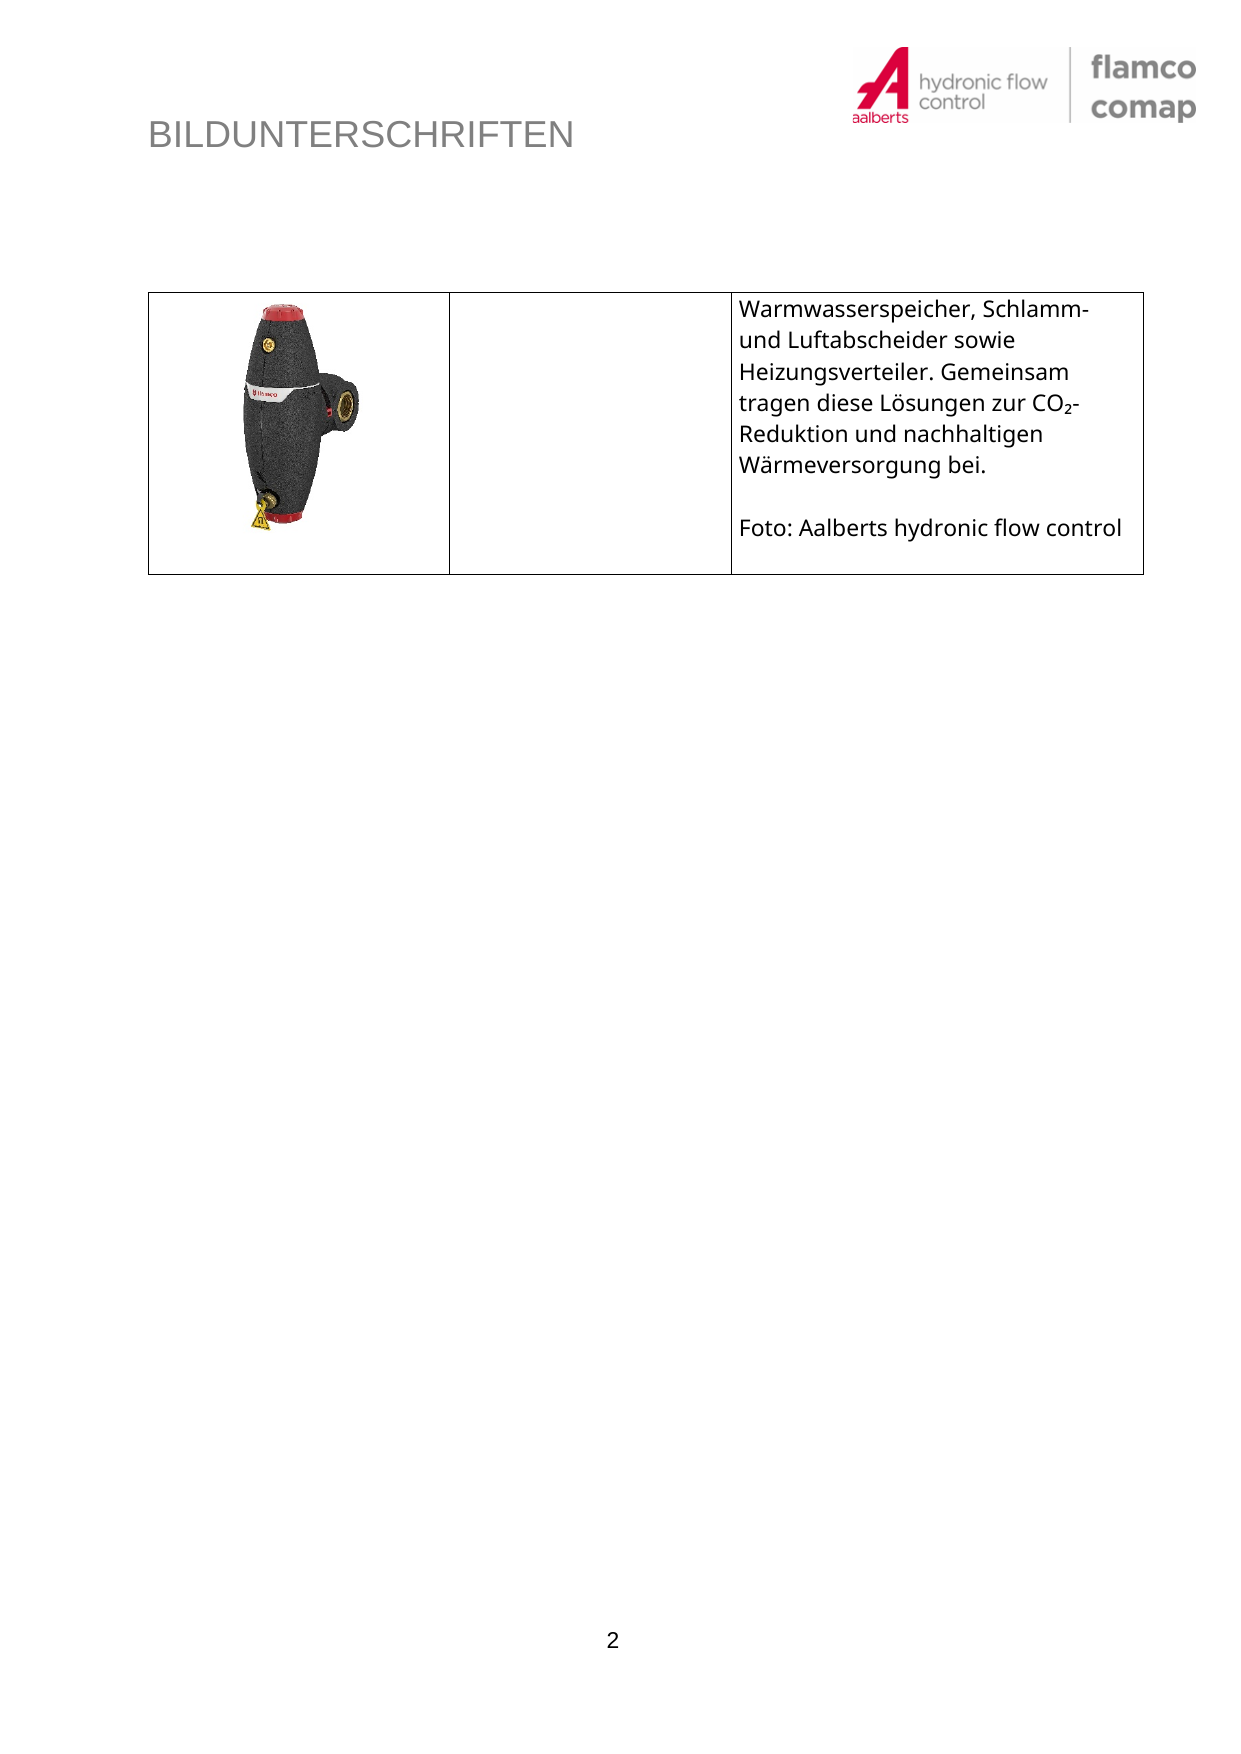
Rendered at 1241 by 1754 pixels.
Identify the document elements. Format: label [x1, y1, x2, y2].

table_cell [149, 293, 449, 574]
picture [155, 293, 406, 543]
table_cell [732, 293, 1143, 574]
table_cell [450, 293, 731, 574]
picture [852, 47, 1196, 123]
